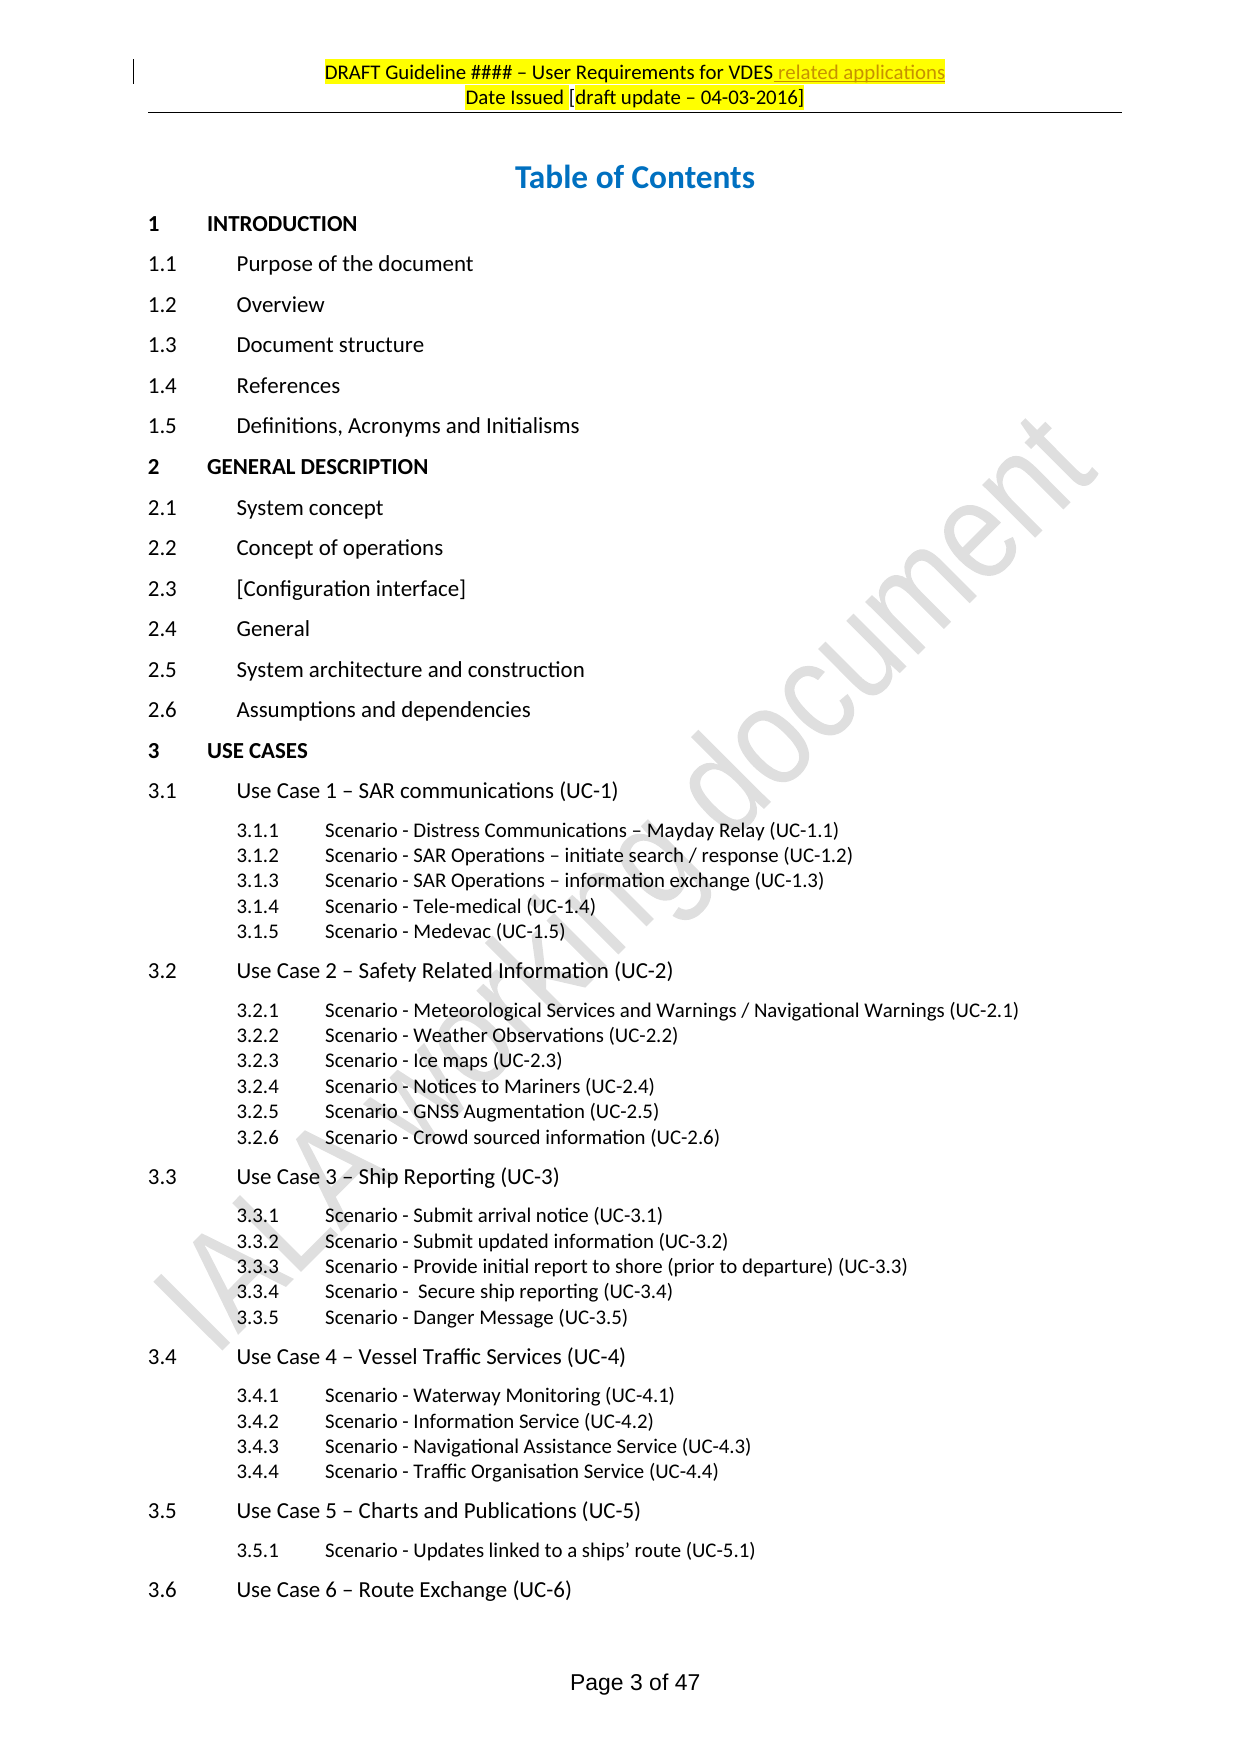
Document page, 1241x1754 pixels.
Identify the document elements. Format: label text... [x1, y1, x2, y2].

text 1.5 Definitions, Acronyms and Initialisms 5 [148, 412, 1122, 439]
text 3.1.1 Scenario - Distress Communications – Mayday Relay (UC-1.1) 13 [236, 817, 1122, 842]
text 3.5.1 Scenario - Updates linked to a ships’ route (UC-5.1) 30 [236, 1537, 1122, 1563]
text 3.2.1 Scenario - Meteorological Services and Warnings / Navigational Warnings (UC-2.1) 18 [236, 997, 1122, 1022]
text 2.1 System concept 6 [148, 493, 1122, 521]
text 3.2.6 Scenario - Crowd sourced information (UC-2.6) 21 [236, 1124, 1122, 1149]
text 3.4.4 Scenario - Traffic Organisation Service (UC-4.4) 29 [236, 1459, 1122, 1484]
text 3.2.5 Scenario - GNSS Augmentation (UC-2.5) 21 [236, 1098, 1122, 1124]
text 3.3.3 Scenario - Provide initial report to shore (prior to departure) (UC-3.3) 24 [236, 1253, 1122, 1279]
text 3.3.4 Scenario - Secure ship reporting (UC-3.4) 24 [236, 1279, 1122, 1304]
text 3.4.3 Scenario - Navigational Assistance Service (UC-4.3) 28 [236, 1433, 1122, 1459]
text 3.2.3 Scenario - Ice maps (UC-2.3) 19 [236, 1048, 1122, 1073]
text 3.5 Use Case 5 – Charts and Publications (UC-5) 29 [148, 1497, 1122, 1525]
text 2.2 Concept of operations 8 [148, 533, 1122, 561]
text 3.4.2 Scenario - Information Service (UC-4.2) 27 [236, 1408, 1122, 1433]
text 1.4 References 5 [148, 371, 1122, 399]
text 3.4 Use Case 4 – Vessel Traffic Services (UC-4) 26 [148, 1342, 1122, 1370]
text 2.3 [Configuration interface] 10 [148, 574, 1122, 602]
text 1.3 Document structure 5 [148, 331, 1122, 358]
text 2 General Description 6 [148, 452, 1107, 480]
text 1 Introduction 5 [148, 209, 1107, 237]
text 3.1.3 Scenario - SAR Operations – information exchange (UC-1.3) 15 [236, 868, 1122, 893]
text 3.2.4 Scenario - Notices to Mariners (UC-2.4) 20 [236, 1073, 1122, 1098]
text 3 Use Cases 12 [148, 736, 1107, 764]
text 2.6 Assumptions and dependencies 11 [148, 695, 1122, 723]
text 3.3.5 Scenario - Danger Message (UC-3.5) 25 [236, 1304, 1122, 1329]
text 2.4 General 10 [148, 614, 1122, 642]
text 3.4.1 Scenario - Waterway Monitoring (UC-4.1) 26 [236, 1382, 1122, 1408]
text 3.3 Use Case 3 – Ship Reporting (UC-3) 22 [148, 1162, 1122, 1190]
text 3.6 Use Case 6 – Route Exchange (UC-6) 30 [148, 1575, 1122, 1603]
text 1.2 Overview 5 [148, 290, 1122, 318]
title Table of Contents [148, 156, 1122, 196]
text 3.2 Use Case 2 – Safety Related Information (UC-2) 17 [148, 956, 1122, 984]
text 3.3.1 Scenario - Submit arrival notice (UC-3.1) 22 [236, 1202, 1122, 1228]
text 3.1.4 Scenario - Tele-medical (UC-1.4) 16 [236, 893, 1122, 918]
text 3.1.5 Scenario - Medevac (UC-1.5) 16 [236, 918, 1122, 944]
text 3.2.2 Scenario - Weather Observations (UC-2.2) 18 [236, 1022, 1122, 1048]
text 3.1 Use Case 1 – SAR communications (UC-1) 13 [148, 776, 1122, 804]
text 2.5 System architecture and construction 10 [148, 655, 1122, 683]
text 3.1.2 Scenario - SAR Operations – initiate search / response (UC-1.2) 14 [236, 842, 1122, 868]
text 1.1 Purpose of the document 5 [148, 249, 1122, 277]
text 3.3.2 Scenario - Submit updated information (UC-3.2) 23 [236, 1228, 1122, 1253]
